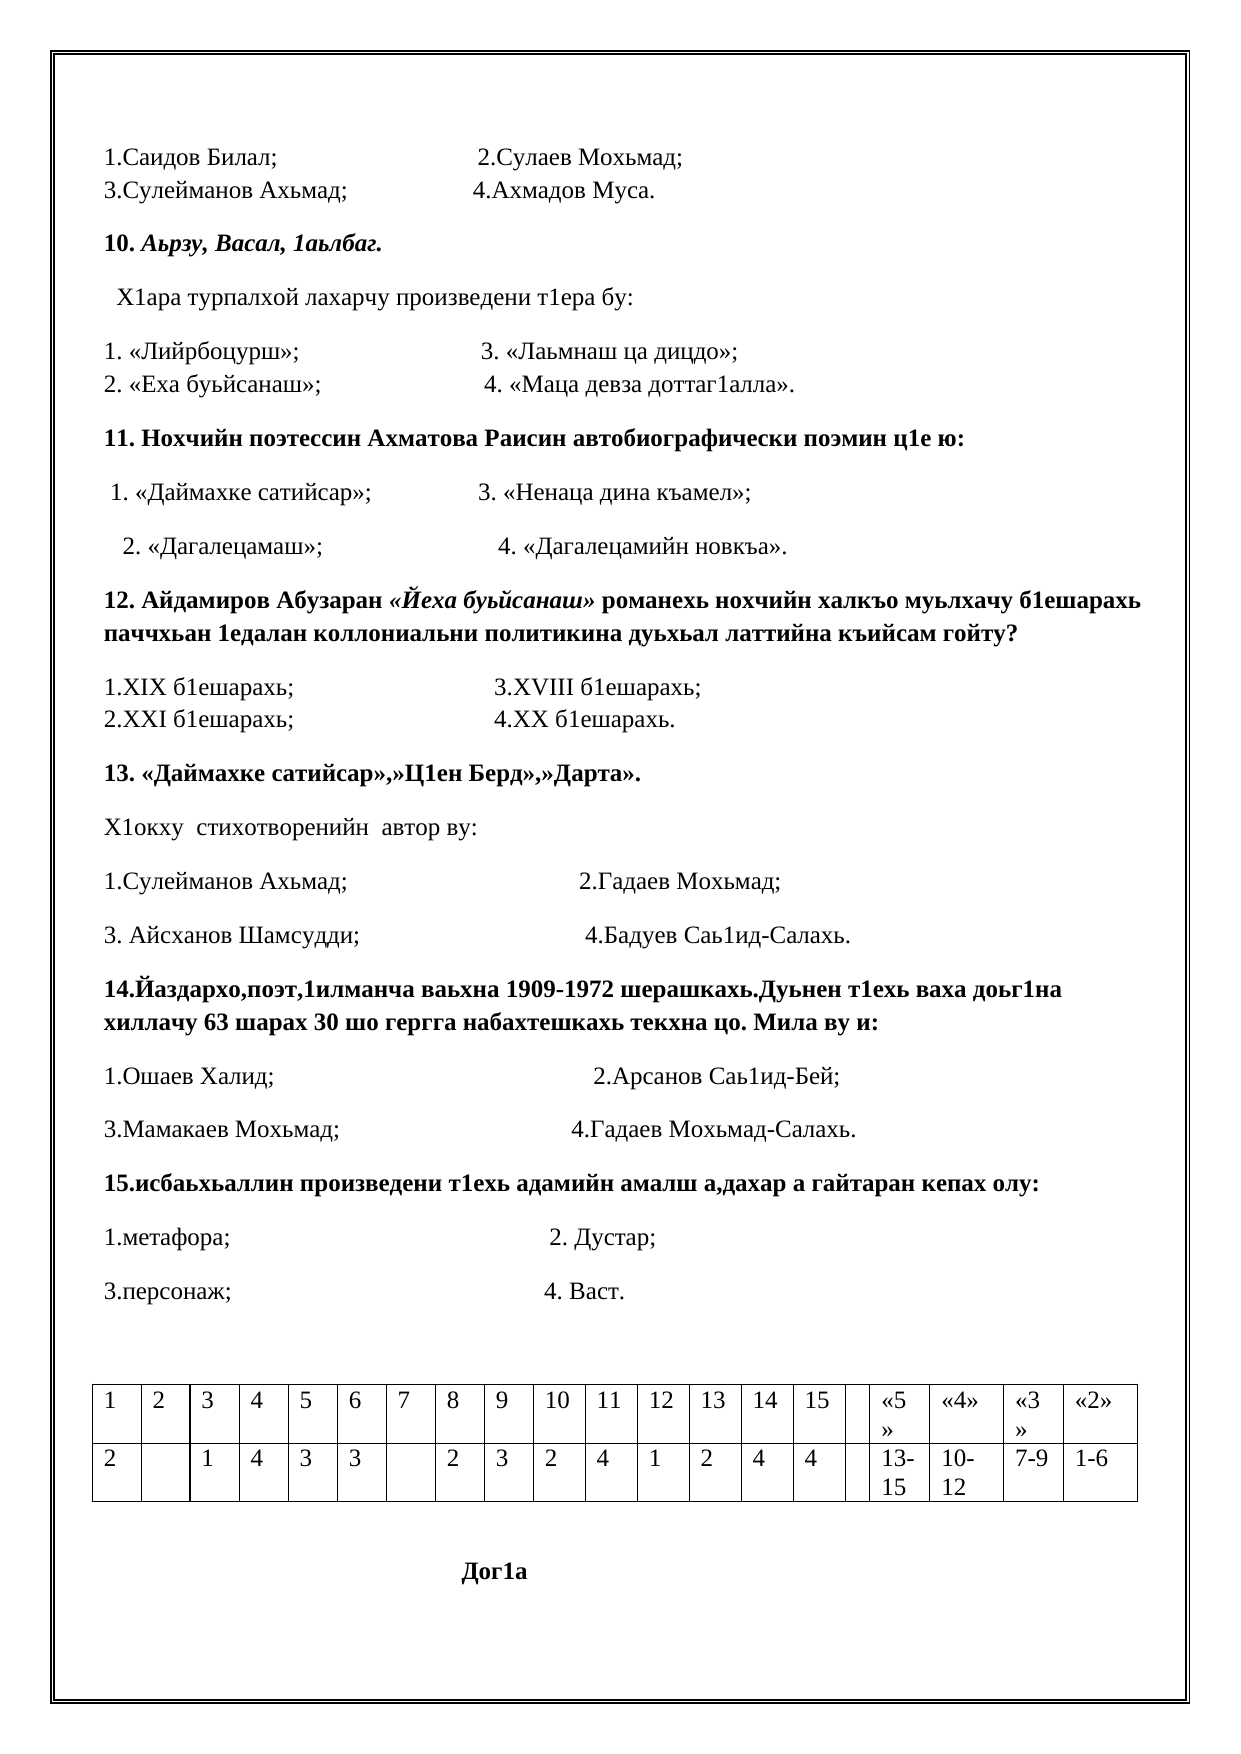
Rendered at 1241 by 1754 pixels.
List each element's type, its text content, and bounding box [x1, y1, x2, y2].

text 3. Айсханов Шамсудди; 4.Бадуев Саь1ид-Салахь. [103, 920, 1152, 949]
text 13. «Даймахке сатийсар»,»Ц1ен Берд»,»Дарта». [103, 758, 1152, 787]
text 11. Нохчийн поэтессин Ахматова Раисин автобиографически поэмин ц1е ю: [103, 423, 1152, 452]
table_cell 4 [742, 1444, 793, 1501]
table_cell [387, 1444, 435, 1501]
table_cell 7-9 [1004, 1444, 1063, 1501]
table_header 14 [742, 1385, 793, 1442]
text 3.персонаж; 4. Васт. [103, 1276, 1152, 1305]
text 1.Ошаев Халид; 2.Арсанов Саь1ид-Бей; [103, 1061, 1152, 1089]
table_cell 2 [534, 1444, 585, 1501]
table_cell 3 [338, 1444, 386, 1501]
table_header 10 [534, 1385, 585, 1442]
table_header 15 [794, 1385, 845, 1442]
text Дог1а [103, 1556, 1152, 1584]
table_header «2» [1064, 1385, 1137, 1442]
text 1.Саидов Билал; 2.Сулаев Мохьмад; 3.Сулейманов Ахьмад; 4.Ахмадов Муса. [103, 142, 1152, 203]
table_cell 4 [586, 1444, 637, 1501]
table_header 6 [338, 1385, 386, 1442]
table_header «3» [1004, 1385, 1063, 1442]
table_cell 4 [240, 1444, 288, 1501]
text 2. «Дагалецамаш»; 4. «Дагалецамийн новкъа». [103, 531, 1152, 559]
text 14.Йаздархо,поэт,1илманча ваьхна 1909-1972 шерашкахь.Дуьнен т1ехь ваха доьг1на хиллачу 63 шарах 30 шо гергга набахтешкахь текхна цо. Мила ву и: [103, 974, 1152, 1036]
text 12. Айдамиров Абузаран «Йеха буьйсанаш» романехь нохчийн халкъо муьлхачу б1ешарахь паччхьан 1едалан коллониальни политикина дуьхьал латтийна къийсам гойту? [103, 585, 1152, 646]
text 10. Аьрзу, Васал, 1аьлбаг. [103, 228, 1152, 257]
table_header 8 [436, 1385, 484, 1442]
table_cell [142, 1444, 189, 1501]
table_header 3 [191, 1385, 239, 1442]
table_cell 2 [690, 1444, 741, 1501]
table_cell 1 [638, 1444, 689, 1501]
text 1.метафора; 2. Дустар; [103, 1222, 1152, 1251]
table_header 1 [93, 1385, 141, 1442]
text 1. «Лийрбоцурш»; 3. «Лаьмнаш ца дицдо»; 2. «Еха буьйсанаш»; 4. «Маца девза доттаг1алла». [103, 336, 1152, 398]
text 3.Мамакаев Мохьмад; 4.Гадаев Мохьмад-Салахь. [103, 1114, 1152, 1143]
table_cell 2 [93, 1444, 141, 1501]
table_header [846, 1385, 869, 1442]
text 1.XIX б1ешарахь; 3.XVIII б1ешарахь; 2.XXI б1ешарахь; 4.ХХ б1ешарахь. [103, 672, 1152, 733]
table_cell 2 [436, 1444, 484, 1501]
text 1.Сулейманов Ахьмад; 2.Гадаев Мохьмад; [103, 866, 1152, 895]
table_header 2 [142, 1385, 189, 1442]
table_header 11 [586, 1385, 637, 1442]
table_cell 3 [289, 1444, 337, 1501]
text 1. «Даймахке сатийсар»; 3. «Ненаца дина къамел»; [103, 477, 1152, 506]
table_header «4» [930, 1385, 1003, 1442]
table_cell 1 [191, 1444, 239, 1501]
table_cell 4 [794, 1444, 845, 1501]
table_cell 1-6 [1064, 1444, 1137, 1501]
table_header 7 [387, 1385, 435, 1442]
table_cell 3 [485, 1444, 533, 1501]
table_cell 10-12 [930, 1444, 1003, 1501]
table_header «5» [870, 1385, 929, 1442]
table_header 9 [485, 1385, 533, 1442]
table_header 4 [240, 1385, 288, 1442]
table_cell 13-15 [870, 1444, 929, 1501]
text 15.исбаьхьаллин произведени т1ехь адамийн амалш а,дахар а гайтаран кепах олу: [103, 1168, 1152, 1197]
table_header 13 [690, 1385, 741, 1442]
table_header 5 [289, 1385, 337, 1442]
table_cell [846, 1444, 869, 1501]
table_header 12 [638, 1385, 689, 1442]
text Х1окху стихотворенийн автор ву: [103, 812, 1152, 841]
text Х1ара турпалхой лахарчу произведени т1ера бу: [103, 282, 1152, 311]
